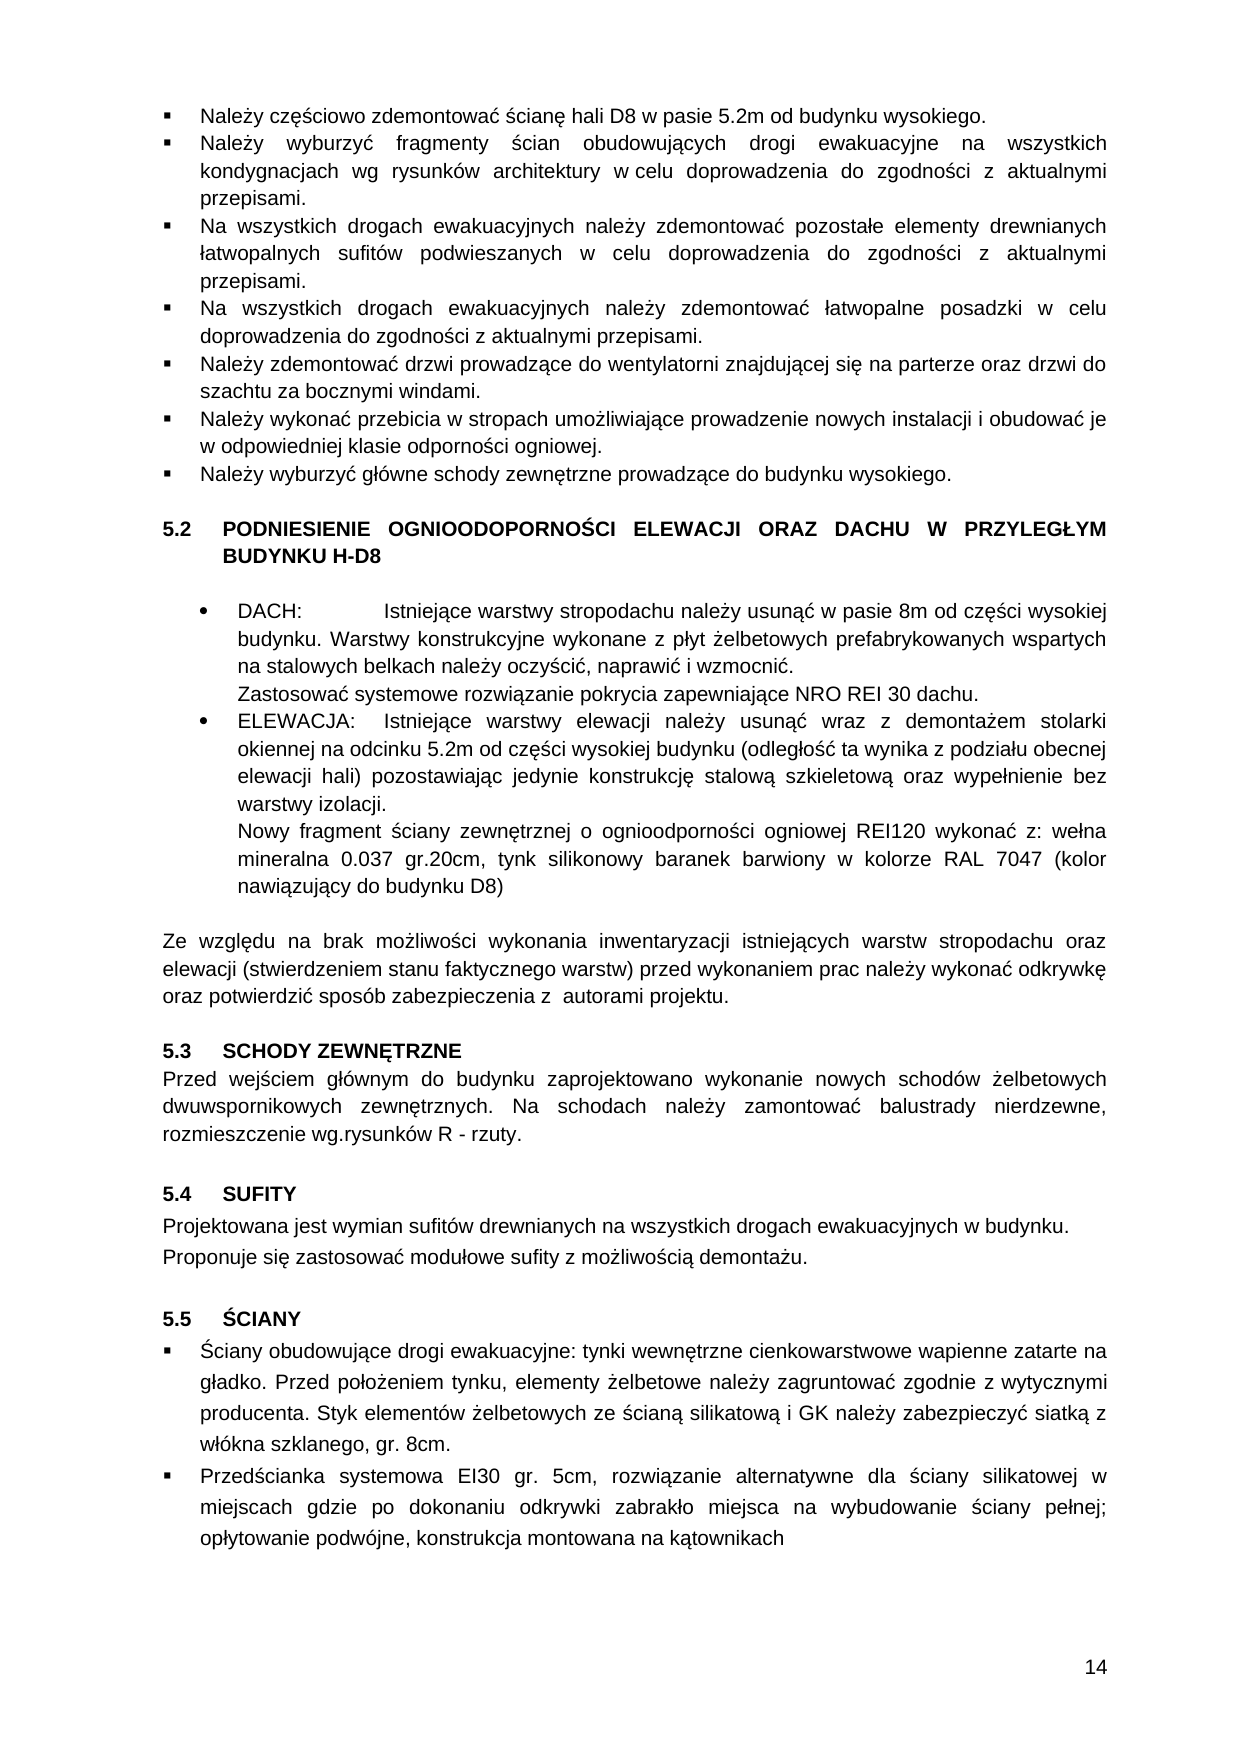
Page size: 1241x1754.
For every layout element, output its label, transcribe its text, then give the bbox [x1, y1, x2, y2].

list Zastosować systemowe rozwiązanie pokrycia zapewniające NRO REI 30 dachu. [237, 682, 1107, 706]
subtitle PODNIESIENIE OGNIOoDOPORNOŚCI ELEWACJI ORAZ DachU W PRZYLEGŁYM BUDYNKU H-D8 [162, 517, 1107, 568]
list Przedścianka systemowa EI30 gr. 5cm, rozwiązanie alternatywne dla ściany silikatowej w miejscach gdzie po dokonaniu odkrywki zabrakło miejsca na wybudowanie ściany pełnej; opłytowanie podwójne, konstrukcja montowana na kątownikach [162, 1458, 1107, 1552]
list ELEWACJA: Istniejące warstwy elewacji należy usunąć wraz z demontażem stolarki okiennej na odcinku 5.2m od części wysokiej budynku (odległość ta wynika z podziału obecnej elewacji hali) pozostawiając jedynie konstrukcję stalową szkieletową oraz wypełnienie bez warstwy izolacji. [200, 709, 1107, 816]
list Należy częściowo zdemontować ścianę hali D8 w pasie 5.2m od budynku wysokiego. [162, 103, 1107, 127]
list Należy wyburzyć fragmenty ścian obudowujących drogi ewakuacyjne na wszystkich kondygnacjach wg rysunków architektury w celu doprowadzenia do zgodności z aktualnymi przepisami. [162, 131, 1107, 210]
list Na wszystkich drogach ewakuacyjnych należy zdemontować łatwopalne posadzki w celu doprowadzenia do zgodności z aktualnymi przepisami. [162, 296, 1107, 348]
subtitle SCHODY ZEWNĘTRZNE [162, 1039, 1107, 1063]
subtitle Sufity [162, 1177, 1107, 1208]
subtitle ściany [162, 1302, 1107, 1333]
list Nowy fragment ściany zewnętrznej o ognioodporności ogniowej REI120 wykonać z: wełna mineralna 0.037 gr.20cm, tynk silikonowy baranek barwiony w kolorze RAL 7047 (kolor nawiązujący do budynku D8) [237, 819, 1107, 898]
text Ze względu na brak możliwości wykonania inwentaryzacji istniejących warstw stropodachu oraz elewacji (stwierdzeniem stanu faktycznego warstw) przed wykonaniem prac należy wykonać odkrywkę oraz potwierdzić sposób zabezpieczenia z autorami projektu. [162, 929, 1107, 1008]
list Ściany obudowujące drogi ewakuacyjne: tynki wewnętrzne cienkowarstwowe wapienne zatarte na gładko. Przed położeniem tynku, elementy żelbetowe należy zagruntować zgodnie z wytycznymi producenta. Styk elementów żelbetowych ze ścianą silikatową i GK należy zabezpieczyć siatką z włókna szklanego, gr. 8cm. [162, 1333, 1107, 1458]
list DACH: Istniejące warstwy stropodachu należy usunąć w pasie 8m od części wysokiej budynku. Warstwy konstrukcyjne wykonane z płyt żelbetowych prefabrykowanych wspartych na stalowych belkach należy oczyścić, naprawić i wzmocnić. [200, 599, 1107, 678]
text Projektowana jest wymian sufitów drewnianych na wszystkich drogach ewakuacyjnych w budynku. [162, 1208, 1107, 1239]
list Na wszystkich drogach ewakuacyjnych należy zdemontować pozostałe elementy drewnianych łatwopalnych sufitów podwieszanych w celu doprowadzenia do zgodności z aktualnymi przepisami. [162, 214, 1107, 293]
text Proponuje się zastosować modułowe sufity z możliwością demontażu. [162, 1239, 1107, 1271]
list Należy wykonać przebicia w stropach umożliwiające prowadzenie nowych instalacji i obudować je w odpowiedniej klasie odporności ogniowej. [162, 406, 1107, 458]
list Należy wyburzyć główne schody zewnętrzne prowadzące do budynku wysokiego. [162, 462, 1107, 486]
text Przed wejściem głównym do budynku zaprojektowano wykonanie nowych schodów żelbetowych dwuwspornikowych zewnętrznych. Na schodach należy zamontować balustrady nierdzewne, rozmieszczenie wg.rysunków R - rzuty. [162, 1067, 1107, 1146]
list Należy zdemontować drzwi prowadzące do wentylatorni znajdującej się na parterze oraz drzwi do szachtu za bocznymi windami. [162, 351, 1107, 403]
